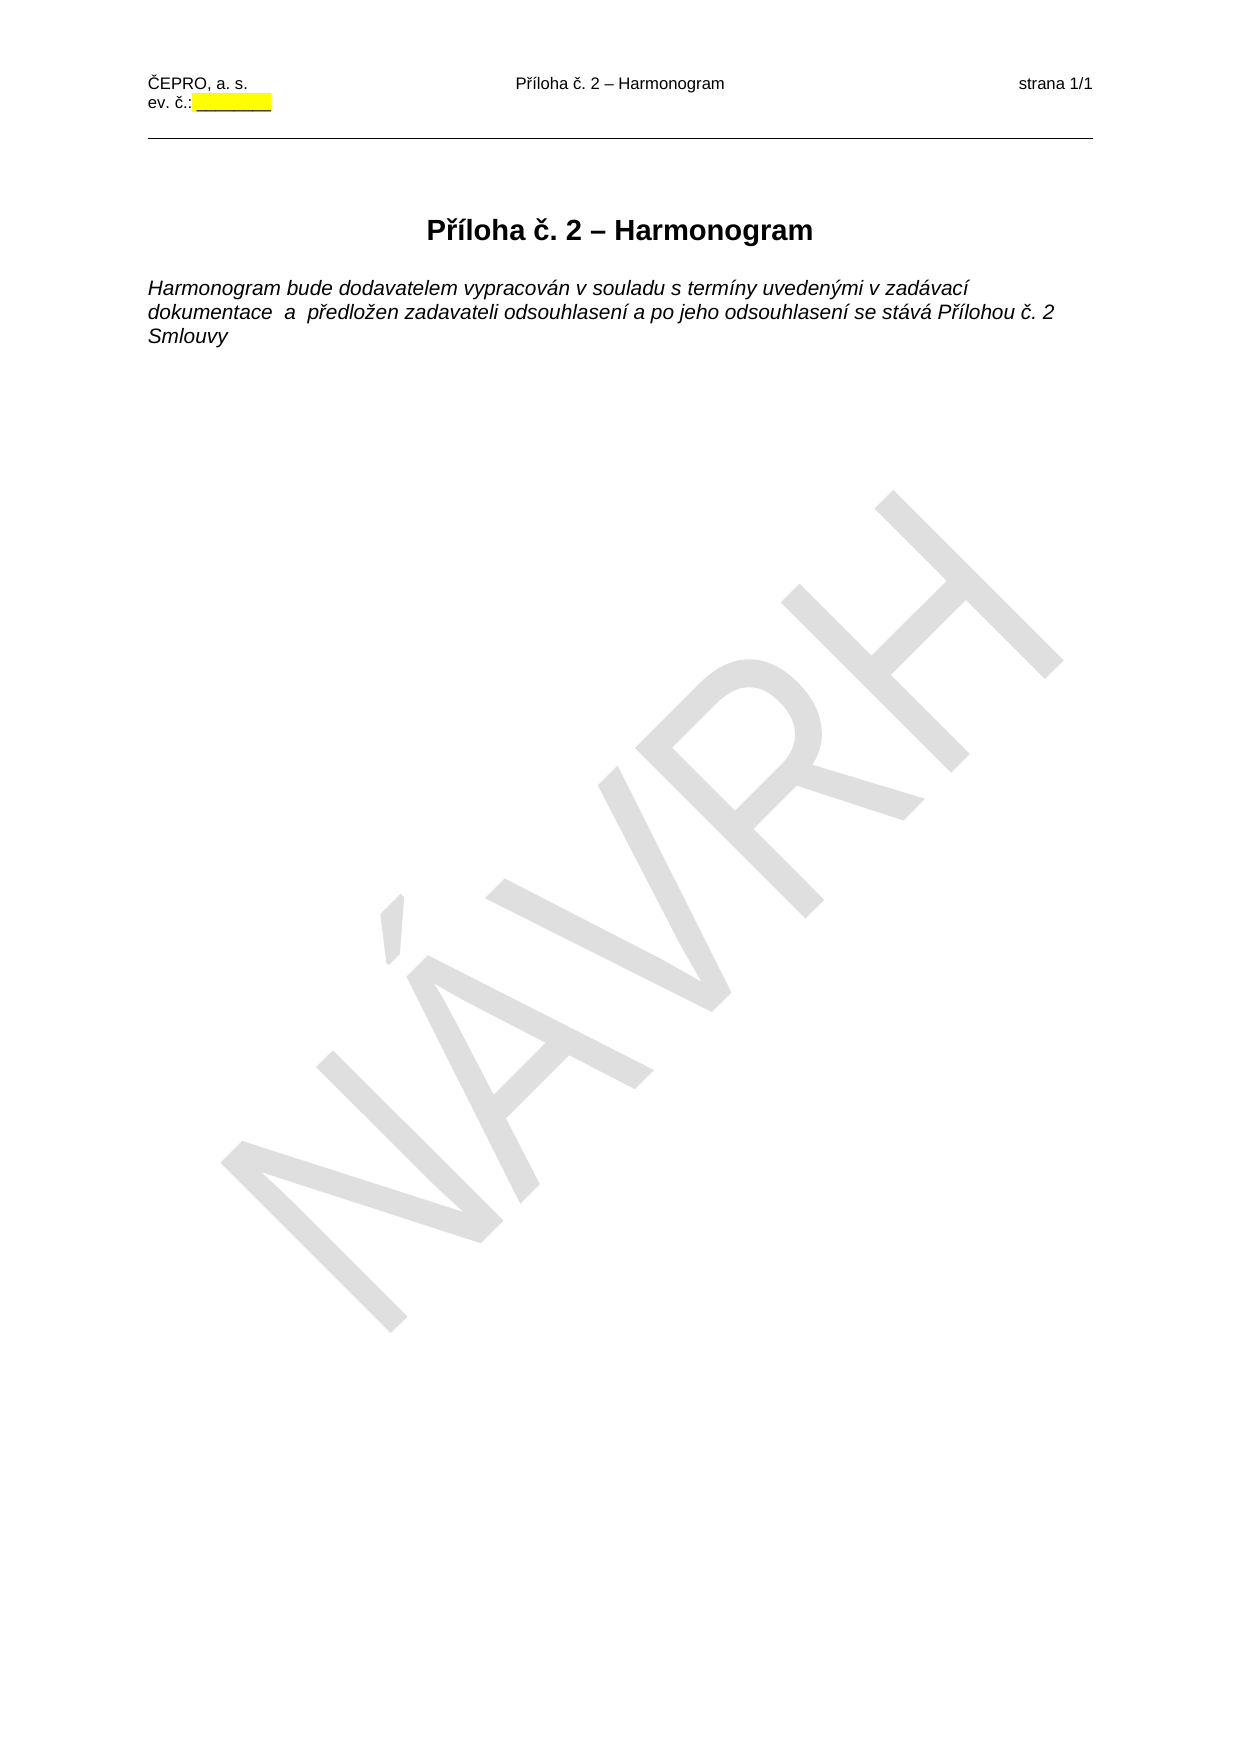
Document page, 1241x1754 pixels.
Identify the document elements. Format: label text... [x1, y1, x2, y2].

text Harmonogram bude dodavatelem vypracován v souladu s termíny uvedenými v zadávací dokumentace a předložen zadavateli odsouhlasení a po jeho odsouhlasení se stává Přílohou č. 2 Smlouvy [148, 276, 1093, 348]
subtitle Příloha č. 2 – Harmonogram [148, 212, 1093, 246]
